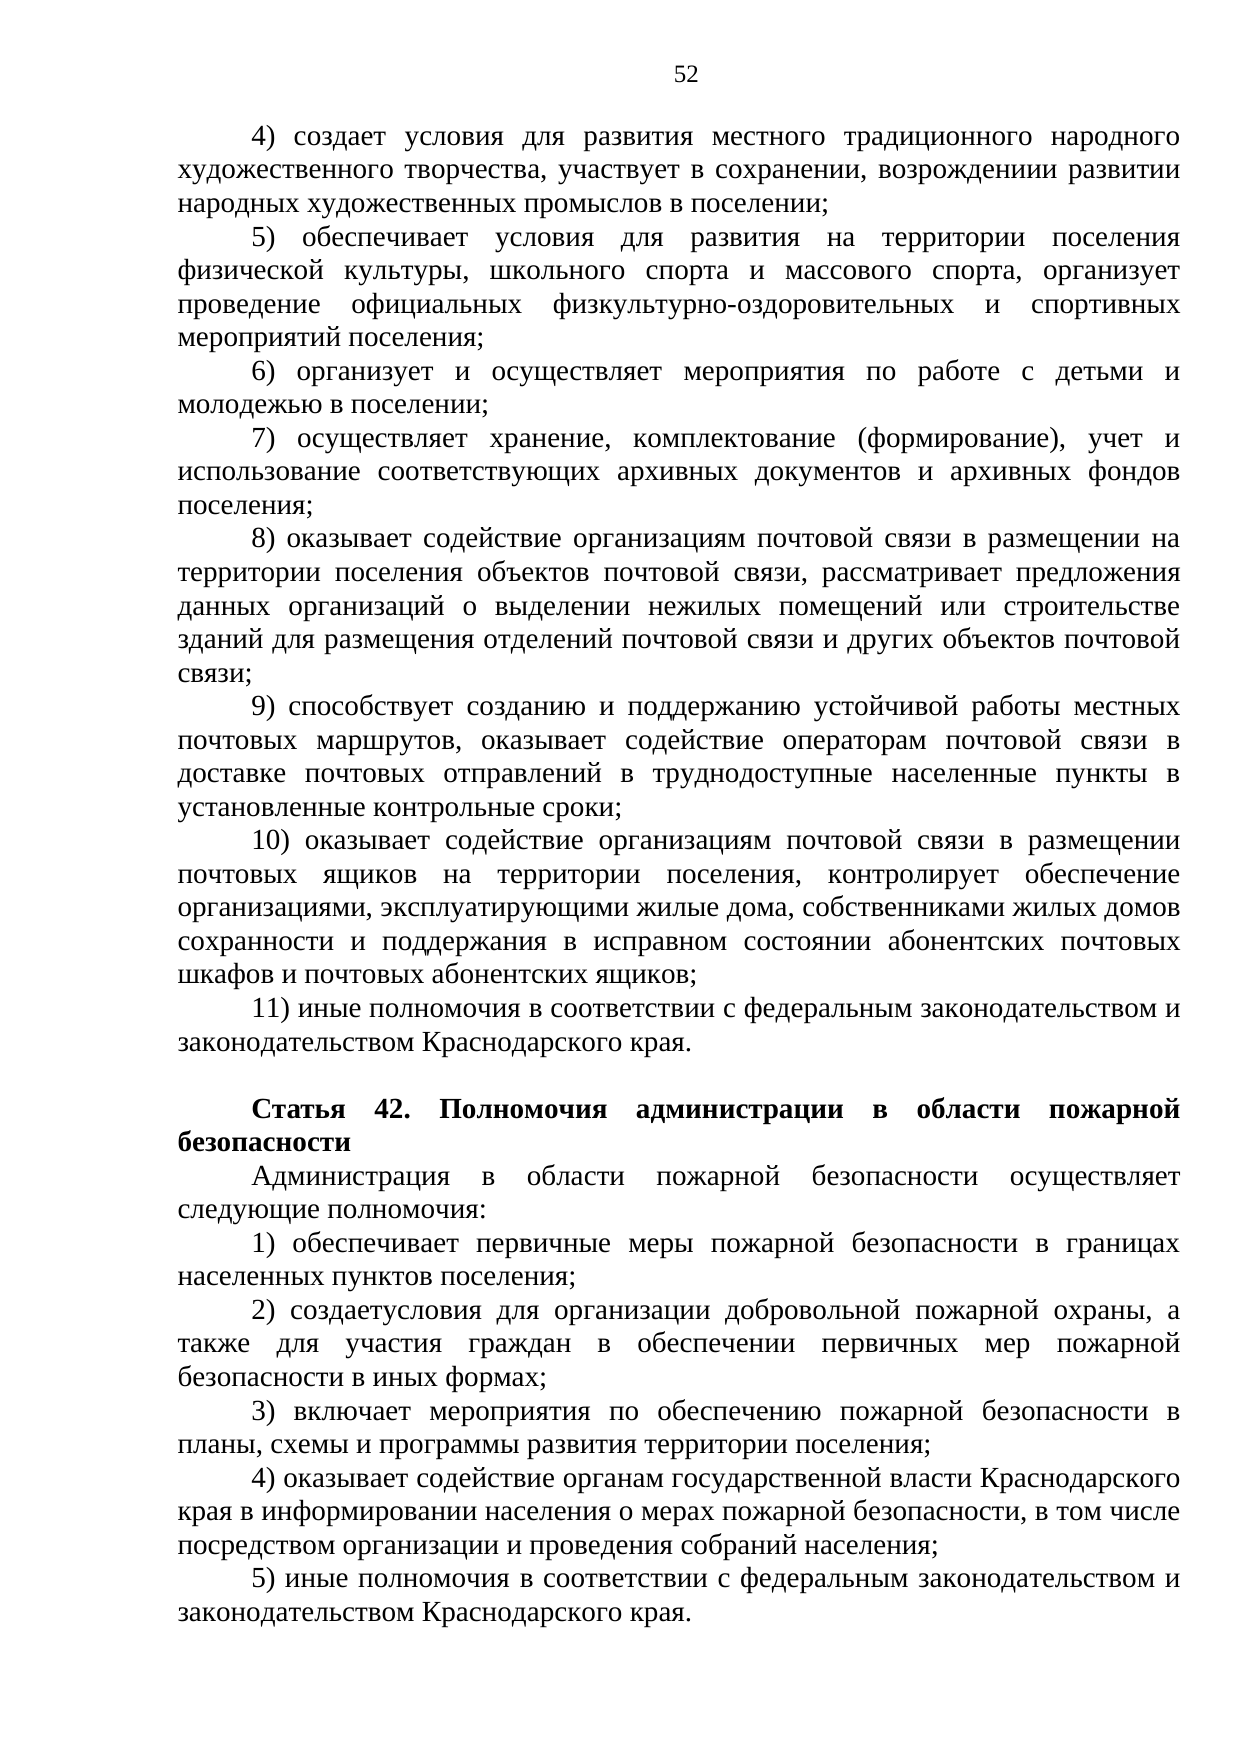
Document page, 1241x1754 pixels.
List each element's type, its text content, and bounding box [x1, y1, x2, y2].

text 5) обеспечивает условия для развития на территории поселения физической культуры, школьного спорта и массового спорта, организует проведение официальных физкультурно-оздоровительных и спортивных мероприятий поселения; [177, 219, 1181, 353]
text 9) способствует созданию и поддержанию устойчивой работы местных почтовых маршрутов, оказывает содействие операторам почтовой связи в доставке почтовых отправлений в труднодоступные населенные пункты в установленные контрольные сроки; [177, 688, 1181, 822]
text Администрация в области пожарной безопасности осуществляет следующие полномочия: [177, 1158, 1181, 1225]
text 11) иные полномочия в соответствии с федеральным законодательством и законодательством Краснодарского края. [177, 990, 1181, 1057]
title Статья 42. Полномочия администрации в области пожарной безопасности [177, 1091, 1181, 1158]
text 10) оказывает содействие организациям почтовой связи в размещении почтовых ящиков на территории поселения, контролирует обеспечение организациями, эксплуатирующими жилые дома, собственниками жилых домов сохранности и поддержания в исправном состоянии абонентских почтовых шкафов и почтовых абонентских ящиков; [177, 822, 1181, 990]
text 8) оказывает содействие организациям почтовой связи в размещении на территории поселения объектов почтовой связи, рассматривает предложения данных организаций о выделении нежилых помещений или строительстве зданий для размещения отделений почтовой связи и других объектов почтовой связи; [177, 521, 1181, 688]
text 3) включает мероприятия по обеспечению пожарной безопасности в планы, схемы и программы развития территории поселения; [177, 1393, 1181, 1460]
text 6) организует и осуществляет мероприятия по работе с детьми и молодежью в поселении; [177, 353, 1181, 420]
text 2) создаетусловия для организации добровольной пожарной охраны, а также для участия граждан в обеспечении первичных мер пожарной безопасности в иных формах; [177, 1292, 1181, 1393]
text 4) оказывает содействие органам государственной власти Краснодарского края в информировании населения о мерах пожарной безопасности, в том числе посредством организации и проведения собраний населения; [177, 1460, 1181, 1560]
text 1) обеспечивает первичные меры пожарной безопасности в границах населенных пунктов поселения; [177, 1225, 1181, 1292]
text 5) иные полномочия в соответствии с федеральным законодательством и законодательством Краснодарского края. [177, 1560, 1181, 1627]
text 4) создает условия для развития местного традиционного народного художественного творчества, участвует в сохранении, возрождениии развитии народных художественных промыслов в поселении; [177, 118, 1181, 219]
text 7) осуществляет хранение, комплектование (формирование), учет и использование соответствующих архивных документов и архивных фондов поселения; [177, 420, 1181, 521]
